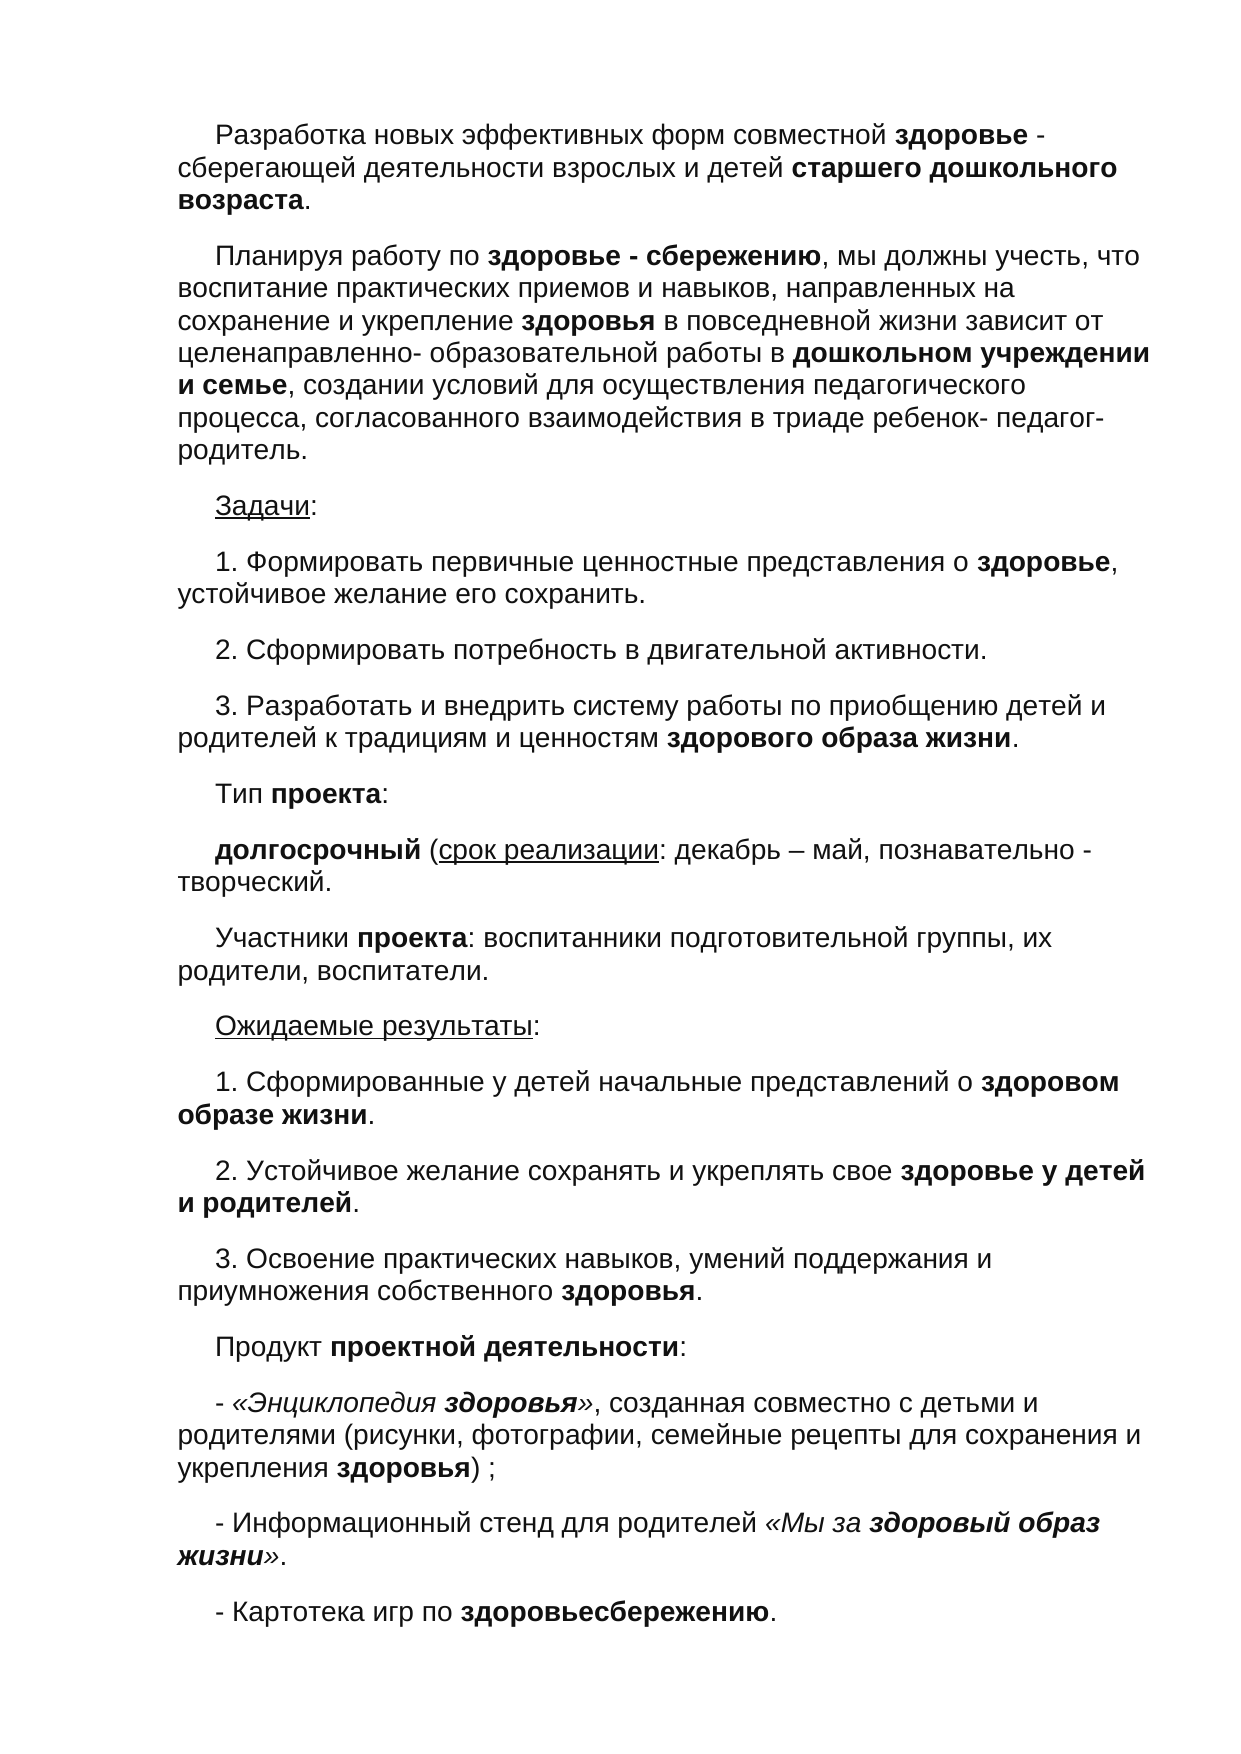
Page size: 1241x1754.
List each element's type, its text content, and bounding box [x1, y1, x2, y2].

text Разработка новых эффективных форм совместной здоровье -сберегающей деятельности взрослых и детей старшего дошкольного возраста. [177, 118, 1152, 215]
text 3. Освоение практических навыков, умений поддержания и приумножения собственного здоровья. [177, 1242, 1152, 1306]
text - Информационный стенд для родителей «Мы за здоровый образ жизни». [177, 1506, 1152, 1571]
text долгосрочный (срок реализации: декабрь – май, познавательно - творческий. [177, 833, 1152, 898]
text Задачи: [177, 489, 1152, 521]
text 2. Сформировать потребность в двигательной активности. [177, 633, 1152, 665]
text - «Энциклопедия здоровья», созданная совместно с детьми и родителями (рисунки, фотографии, семейные рецепты для сохранения и укрепления здоровья) ; [177, 1386, 1152, 1483]
text 1. Формировать первичные ценностные представления о здоровье, устойчивое желание его сохранить. [177, 545, 1152, 609]
text Участники проекта: воспитанники подготовительной группы, их родители, воспитатели. [177, 921, 1152, 986]
text 2. Устойчивое желание сохранять и укреплять свое здоровье у детей и родителей. [177, 1153, 1152, 1218]
text Планируя работу по здоровье - сбережению, мы должны учесть, что воспитание практических приемов и навыков, направленных на сохранение и укрепление здоровья в повседневной жизни зависит от целенаправленно- образовательной работы в дошкольном учреждении и семье, создании условий для осуществления педагогического процесса, согласованного взаимодействия в триаде ребенок- педагог- родитель. [177, 239, 1152, 466]
text Продукт проектной деятельности: [177, 1330, 1152, 1362]
text Тип проекта: [177, 777, 1152, 809]
text 1. Сформированные у детей начальные представлений о здоровом образе жизни. [177, 1065, 1152, 1130]
text Ожидаемые результаты: [177, 1009, 1152, 1042]
text 3. Разработать и внедрить систему работы по приобщению детей и родителей к традициям и ценностям здорового образа жизни. [177, 689, 1152, 754]
text - Картотека игр по здоровьесбережению. [177, 1594, 1152, 1627]
